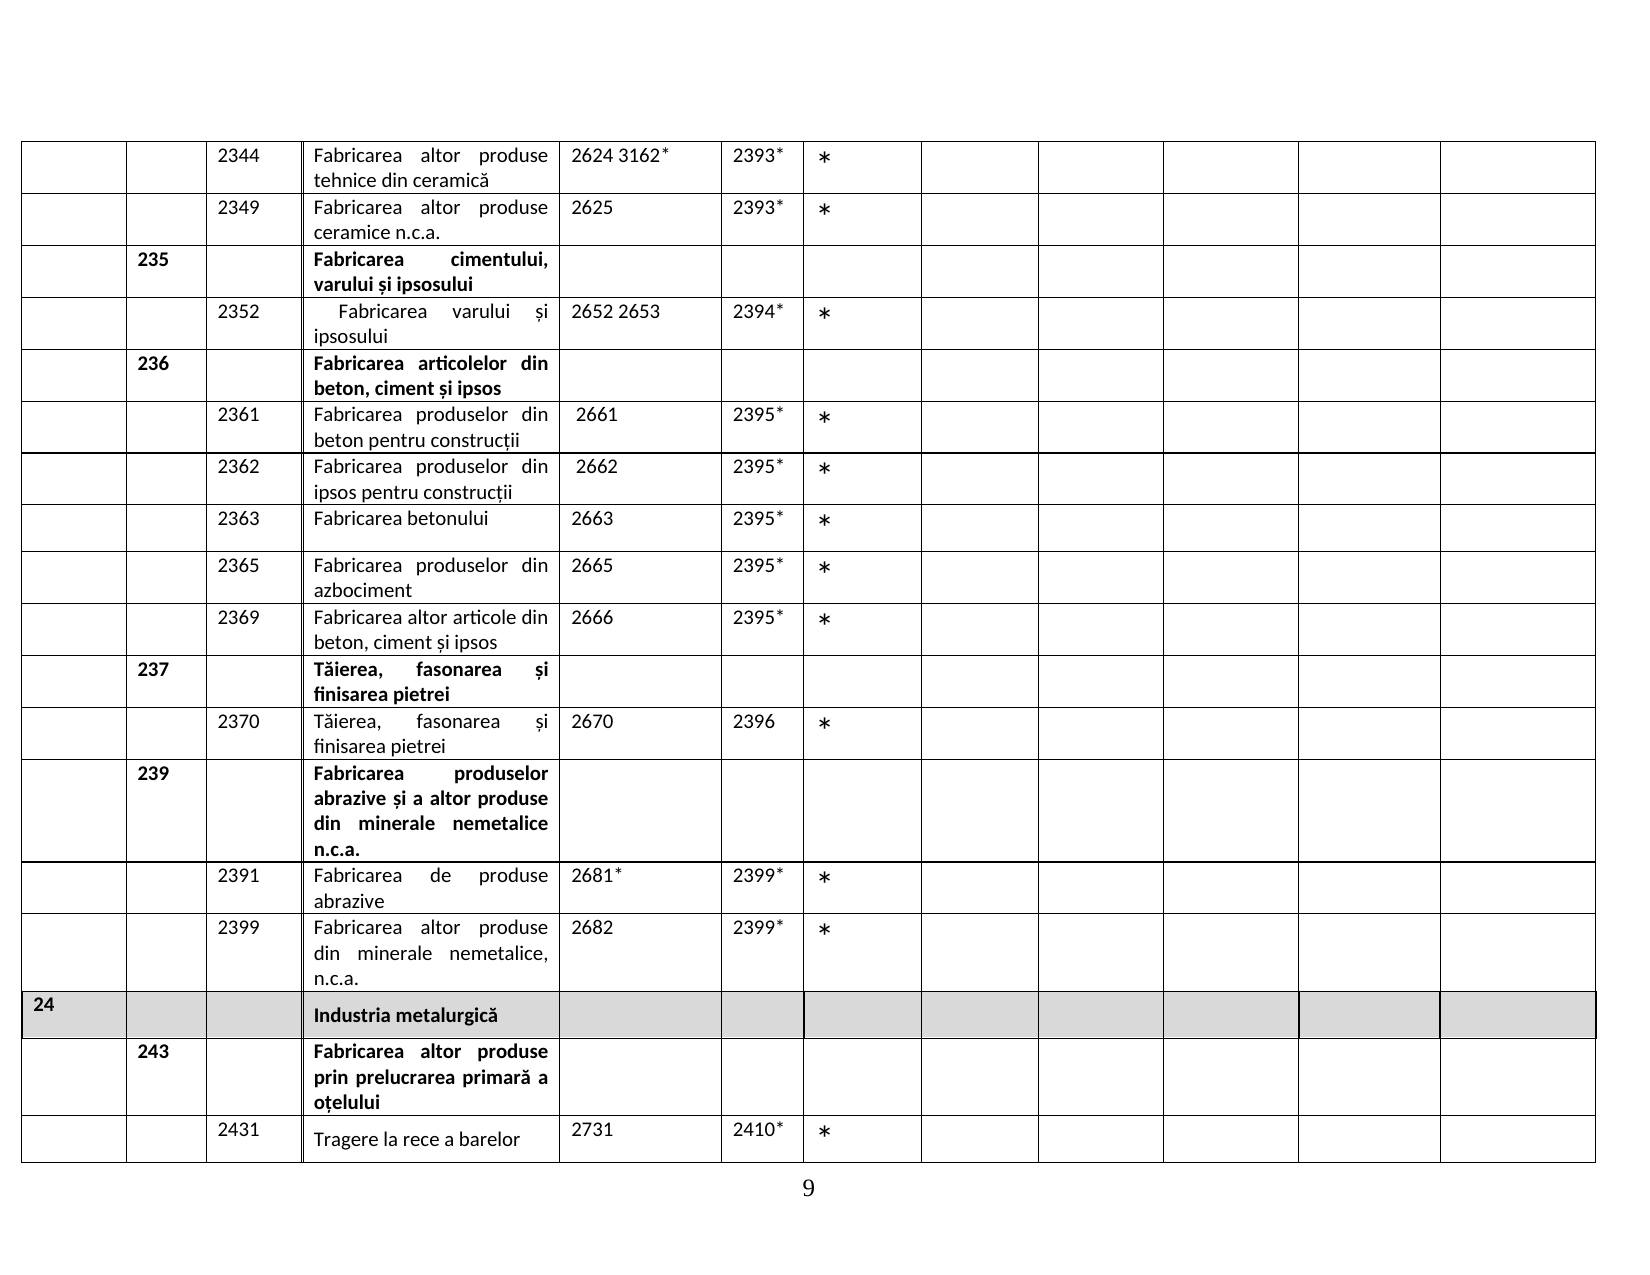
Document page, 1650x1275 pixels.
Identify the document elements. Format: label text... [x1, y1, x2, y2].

table_cell Tragere la rece a barelor [304, 1116, 559, 1162]
table_cell [1299, 402, 1440, 452]
table_cell [127, 992, 206, 1037]
table_cell 239 [127, 760, 206, 861]
table_cell [1039, 1116, 1163, 1162]
table_cell [22, 552, 126, 603]
table_cell [1164, 604, 1298, 655]
table_cell [1299, 552, 1440, 603]
table_cell [1039, 246, 1163, 297]
table_cell [1164, 863, 1298, 913]
table_cell [1299, 1039, 1440, 1115]
table_cell [1441, 992, 1595, 1037]
table_cell * [804, 552, 921, 603]
table_cell * [804, 505, 921, 551]
table_cell [560, 246, 721, 297]
table_cell [207, 992, 301, 1037]
table_cell [1164, 1116, 1298, 1162]
table_cell [1039, 708, 1163, 759]
table_cell Fabricarea altor produse prin prelucrarea primară a oţelului [304, 1039, 559, 1115]
table_cell [127, 863, 206, 913]
table_cell [127, 1116, 206, 1162]
table_cell * [804, 863, 921, 913]
table_cell [22, 656, 126, 707]
table_cell * [804, 142, 921, 193]
table_cell [207, 656, 301, 707]
table_cell 2399 [207, 914, 301, 991]
table_cell 243 [127, 1039, 206, 1115]
table_cell * [804, 402, 921, 452]
table_cell Fabricarea cimentului, varului şi ipsosului [304, 246, 559, 297]
table_cell [804, 350, 921, 401]
table_cell [1441, 604, 1595, 655]
table_cell * [804, 914, 921, 991]
table_cell [1441, 1116, 1595, 1162]
table_cell [560, 1039, 721, 1115]
table_cell 2396 [722, 708, 803, 759]
table_cell [1164, 708, 1298, 759]
table_cell [922, 914, 1038, 991]
table_cell [127, 194, 206, 245]
table_cell [722, 760, 803, 861]
table_cell [1039, 914, 1163, 991]
table_cell 2369 [207, 604, 301, 655]
table_cell Fabricarea altor produse din minerale nemetalice, n.c.a. [304, 914, 559, 991]
table_cell Industria metalurgică [304, 992, 559, 1037]
table_cell [1039, 194, 1163, 245]
table_cell [1039, 142, 1163, 193]
table_cell 2393* [722, 142, 803, 193]
table_cell [722, 992, 803, 1037]
table_cell 2399* [722, 914, 803, 991]
table_cell [1164, 760, 1298, 861]
table_cell 2393* [722, 194, 803, 245]
table_cell [1164, 142, 1298, 193]
table_cell [22, 863, 126, 913]
table_cell [127, 708, 206, 759]
table_cell Fabricarea altor produse ceramice n.c.a. [304, 194, 559, 245]
table_cell 2625 [560, 194, 721, 245]
table_cell * [804, 604, 921, 655]
table_cell [22, 402, 126, 452]
table_cell [1299, 604, 1440, 655]
table_cell 237 [127, 656, 206, 707]
table_cell [22, 604, 126, 655]
table_cell [1441, 1039, 1595, 1115]
table_cell 2681* [560, 863, 721, 913]
table_cell [127, 298, 206, 349]
table_cell [22, 194, 126, 245]
table_cell [1164, 402, 1298, 452]
table_cell [1299, 142, 1440, 193]
table_cell [1299, 760, 1440, 861]
table_cell [922, 760, 1038, 861]
table_cell 2399* [722, 863, 803, 913]
table_cell 2662 [560, 454, 721, 504]
table_cell [1441, 350, 1595, 401]
table_cell [1441, 914, 1595, 991]
table_cell Fabricarea varului şi ipsosului [304, 298, 559, 349]
table_cell [1441, 863, 1595, 913]
table_cell [1299, 298, 1440, 349]
table_cell 2370 [207, 708, 301, 759]
table_cell * [804, 298, 921, 349]
table_cell [804, 760, 921, 861]
table_cell 2395* [722, 604, 803, 655]
table_cell [560, 760, 721, 861]
table_cell Fabricarea produselor din ipsos pentru construcţii [304, 454, 559, 504]
table_cell [1441, 552, 1595, 603]
table_cell [127, 552, 206, 603]
table_cell [22, 246, 126, 297]
table_cell 2731 [560, 1116, 721, 1162]
table_cell [1441, 656, 1595, 707]
table_cell [1039, 505, 1163, 551]
table_cell 2661 [560, 402, 721, 452]
table_cell 2410* [722, 1116, 803, 1162]
table_cell [805, 992, 921, 1037]
table_cell [922, 402, 1038, 452]
table_cell [1441, 194, 1595, 245]
table_cell [922, 708, 1038, 759]
table_cell [22, 1116, 126, 1162]
table_cell [1039, 350, 1163, 401]
table_cell [1164, 350, 1298, 401]
table_cell 2652 2653 [560, 298, 721, 349]
table_cell [1164, 552, 1298, 603]
table_cell [1039, 552, 1163, 603]
table_cell 2624 3162* [560, 142, 721, 193]
table_cell [1441, 402, 1595, 452]
table_cell [1299, 914, 1440, 991]
table_cell 2666 [560, 604, 721, 655]
table_cell * [804, 454, 921, 504]
table_cell [22, 350, 126, 401]
table_cell Fabricarea produselor abrazive şi a altor produse din minerale nemetalice n.c.a. [304, 760, 559, 861]
table_cell [922, 1116, 1038, 1162]
table_cell [22, 914, 126, 991]
table_cell [1164, 914, 1298, 991]
table_cell 2395* [722, 402, 803, 452]
table_cell [1299, 505, 1440, 551]
table_cell 2362 [207, 454, 301, 504]
table_cell [1164, 656, 1298, 707]
table_cell [804, 1039, 921, 1115]
table_cell [1039, 656, 1163, 707]
table_cell [1164, 992, 1298, 1037]
table_cell [922, 604, 1038, 655]
table_cell 24 [23, 992, 126, 1037]
table_cell 2344 [207, 142, 301, 193]
table_cell [1039, 760, 1163, 861]
table_cell [207, 1039, 301, 1115]
table_cell [922, 194, 1038, 245]
table_cell 2682 [560, 914, 721, 991]
table_cell [127, 505, 206, 551]
table_cell [22, 760, 126, 861]
table_cell [22, 142, 126, 193]
table_cell [207, 760, 301, 861]
table_cell 2391 [207, 863, 301, 913]
table_cell 2395* [722, 505, 803, 551]
table_cell Fabricarea altor produse tehnice din ceramică [304, 142, 559, 193]
table_cell [804, 656, 921, 707]
table_cell [22, 298, 126, 349]
table_cell [922, 454, 1038, 504]
table_cell 2365 [207, 552, 301, 603]
table_cell [922, 505, 1038, 551]
table_cell [1441, 760, 1595, 861]
table_cell Fabricarea produselor din beton pentru construcţii [304, 402, 559, 452]
table_cell [1039, 454, 1163, 504]
table_cell 235 [127, 246, 206, 297]
table_cell 2665 [560, 552, 721, 603]
table_cell [1441, 708, 1595, 759]
table_cell [1164, 1039, 1298, 1115]
table_cell [922, 298, 1038, 349]
table_cell [1299, 246, 1440, 297]
table_cell [560, 656, 721, 707]
table_cell [127, 402, 206, 452]
table_cell [22, 708, 126, 759]
table_cell [922, 863, 1038, 913]
table_cell Fabricarea articolelor din beton, ciment şi ipsos [304, 350, 559, 401]
table_cell Fabricarea betonului [304, 505, 559, 551]
table_cell [560, 992, 721, 1037]
table_cell [1299, 194, 1440, 245]
table_cell [1441, 246, 1595, 297]
table_cell [804, 246, 921, 297]
table_cell [22, 505, 126, 551]
table_cell [560, 350, 721, 401]
table_cell [1039, 992, 1163, 1037]
table_cell 2361 [207, 402, 301, 452]
table_cell [1164, 246, 1298, 297]
table_cell [922, 142, 1038, 193]
table_cell 2431 [207, 1116, 301, 1162]
table_cell [722, 1039, 803, 1115]
table_cell [1441, 505, 1595, 551]
table_cell 2363 [207, 505, 301, 551]
table_cell [1164, 298, 1298, 349]
table_cell [1164, 505, 1298, 551]
table_cell [22, 454, 126, 504]
table_cell [1441, 142, 1595, 193]
table_cell 236 [127, 350, 206, 401]
table_cell Fabricarea de produse abrazive [304, 863, 559, 913]
table_cell [922, 246, 1038, 297]
table_cell Tăierea, fasonarea şi finisarea pietrei [304, 708, 559, 759]
table_cell [1039, 1039, 1163, 1115]
table_cell [1299, 454, 1440, 504]
table_cell * [804, 194, 921, 245]
table_cell [922, 1039, 1038, 1115]
table_cell 2349 [207, 194, 301, 245]
table_cell [207, 350, 301, 401]
table_cell [922, 992, 1038, 1037]
table_cell 2670 [560, 708, 721, 759]
table_cell [1164, 194, 1298, 245]
table_cell [1299, 708, 1440, 759]
table_cell 2395* [722, 454, 803, 504]
table_cell [1299, 350, 1440, 401]
table_cell [1300, 992, 1439, 1037]
table_cell 2395* [722, 552, 803, 603]
table_cell [922, 552, 1038, 603]
table_cell 2663 [560, 505, 721, 551]
table_cell [127, 142, 206, 193]
table_cell [1039, 298, 1163, 349]
table_cell [207, 246, 301, 297]
table_cell [922, 350, 1038, 401]
table_cell [127, 914, 206, 991]
table_cell [1299, 656, 1440, 707]
table_cell [1299, 1116, 1440, 1162]
table_cell 2394* [722, 298, 803, 349]
table_cell Tăierea, fasonarea şi finisarea pietrei [304, 656, 559, 707]
table_cell Fabricarea altor articole din beton, ciment şi ipsos [304, 604, 559, 655]
table_cell [1441, 298, 1595, 349]
table_cell [1039, 402, 1163, 452]
table_cell [1039, 863, 1163, 913]
table_cell [722, 656, 803, 707]
table_cell 2352 [207, 298, 301, 349]
table_cell [22, 1039, 126, 1115]
table_cell [1164, 454, 1298, 504]
table_cell [1441, 454, 1595, 504]
table_cell [722, 246, 803, 297]
table_cell [722, 350, 803, 401]
table_cell * [804, 708, 921, 759]
table_cell [1039, 604, 1163, 655]
table_cell [127, 604, 206, 655]
table_cell [1299, 863, 1440, 913]
table_cell * [804, 1116, 921, 1162]
table_cell Fabricarea produselor din azbociment [304, 552, 559, 603]
table_cell [127, 454, 206, 504]
table_cell [922, 656, 1038, 707]
